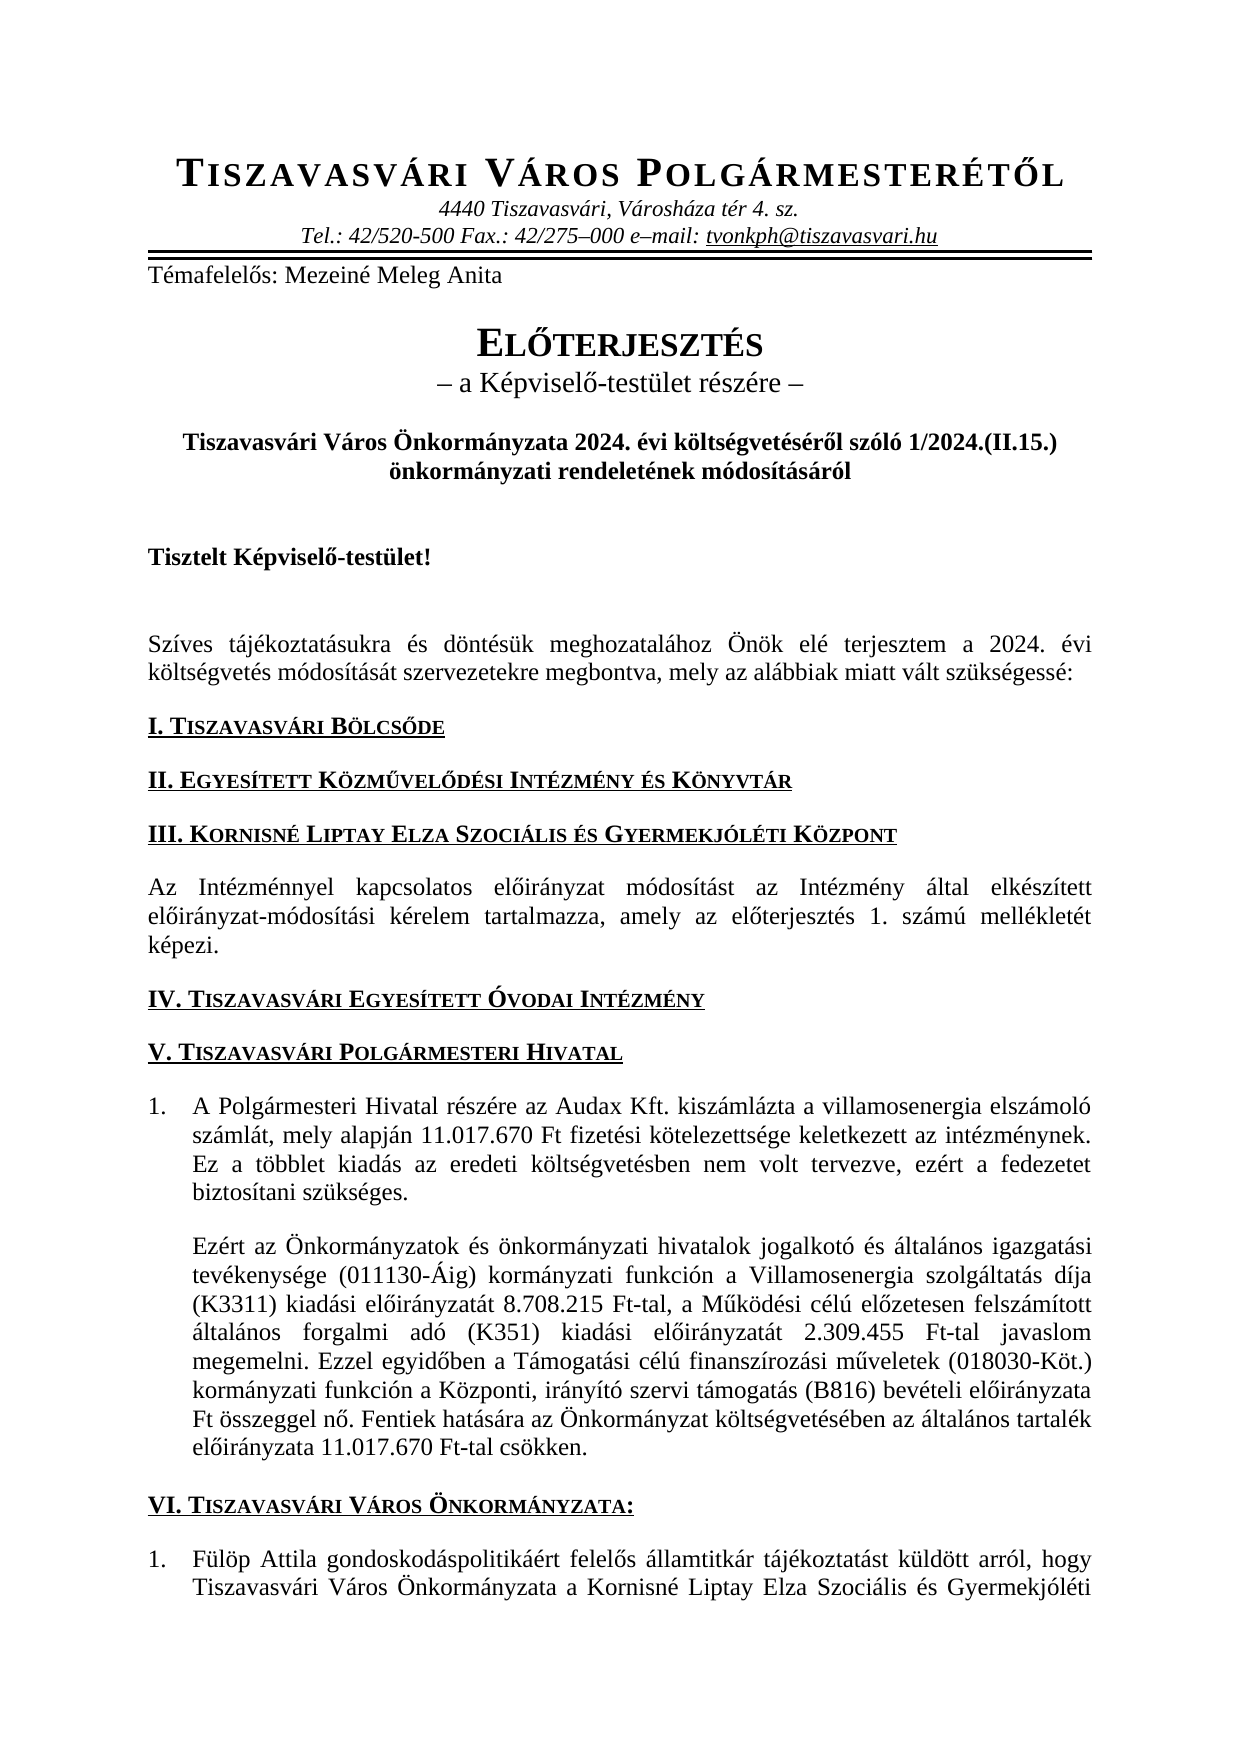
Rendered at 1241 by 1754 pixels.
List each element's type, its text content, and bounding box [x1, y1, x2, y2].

text Tiszavasvári Város Önkormányzata 2024. évi költségvetéséről szóló 1/2024.(II.15.) önkormányzati rendeletének módosításáról [148, 427, 1092, 485]
text Előterjesztés [148, 317, 1092, 365]
text Szíves tájékoztatásukra és döntésük meghozatalához Önök elé terjesztem a 2024. évi költségvetés módosítását szervezetekre megbontva, mely az alábbiak miatt vált szükségessé: [148, 629, 1092, 686]
list A Polgármesteri Hivatal részére az Audax Kft. kiszámlázta a villamosenergia elszámoló számlát, mely alapján 11.017.670 Ft fizetési kötelezettsége keletkezett az intézménynek. Ez a többlet kiadás az eredeti költségvetésben nem volt tervezve, ezért a fedezetet biztosítani szükséges. [148, 1091, 1092, 1206]
text Az Intézménnyel kapcsolatos előirányzat módosítást az Intézmény által elkészített előirányzat-módosítási kérelem tartalmazza, amely az előterjesztés 1. számú mellékletét képezi. [148, 872, 1092, 959]
text – a Képviselő-testület részére – [148, 365, 1092, 399]
text II. Egyesített Közművelődési Intézmény és Könyvtár [148, 765, 1092, 794]
text Témafelelős: Mezeiné Meleg Anita [148, 260, 1092, 288]
text 4440 Tiszavasvári, Városháza tér 4. sz. [148, 196, 1092, 222]
text III. Kornisné Liptay Elza Szociális és Gyermekjóléti Központ [148, 819, 1092, 847]
text Tisztelt Képviselő-testület! [148, 542, 1092, 571]
text V. Tiszavasvári Polgármesteri Hivatal [148, 1037, 1092, 1066]
text Ezért az Önkormányzatok és önkormányzati hivatalok jogalkotó és általános igazgatási tevékenysége (011130-Áig) kormányzati funkción a Villamosenergia szolgáltatás díja (K3311) kiadási előirányzatát 8.708.215 Ft-tal, a Működési célú előzetesen felszámított általános forgalmi adó (K351) kiadási előirányzatát 2.309.455 Ft-tal javaslom megemelni. Ezzel egyidőben a Támogatási célú finanszírozási műveletek (018030-Köt.) kormányzati funkción a Központi, irányító szervi támogatás (B816) bevételi előirányzata Ft összeggel nő. Fentiek hatására az Önkormányzat költségvetésében az általános tartalék előirányzata 11.017.670 Ft-tal csökken. [192, 1231, 1092, 1461]
text Tiszavasvári Város Polgármesterétől [148, 148, 1092, 196]
text IV. Tiszavasvári Egyesített Óvodai Intézmény [148, 984, 1092, 1012]
text I. Tiszavasvári Bölcsőde [148, 711, 1092, 740]
text VI. Tiszavasvári Város Önkormányzata: [148, 1490, 1092, 1519]
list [148, 1544, 1092, 1601]
text Tel.: 42/520-500 Fax.: 42/275–000 e–mail: tvonkph@tiszavasvari.hu [148, 222, 1092, 250]
